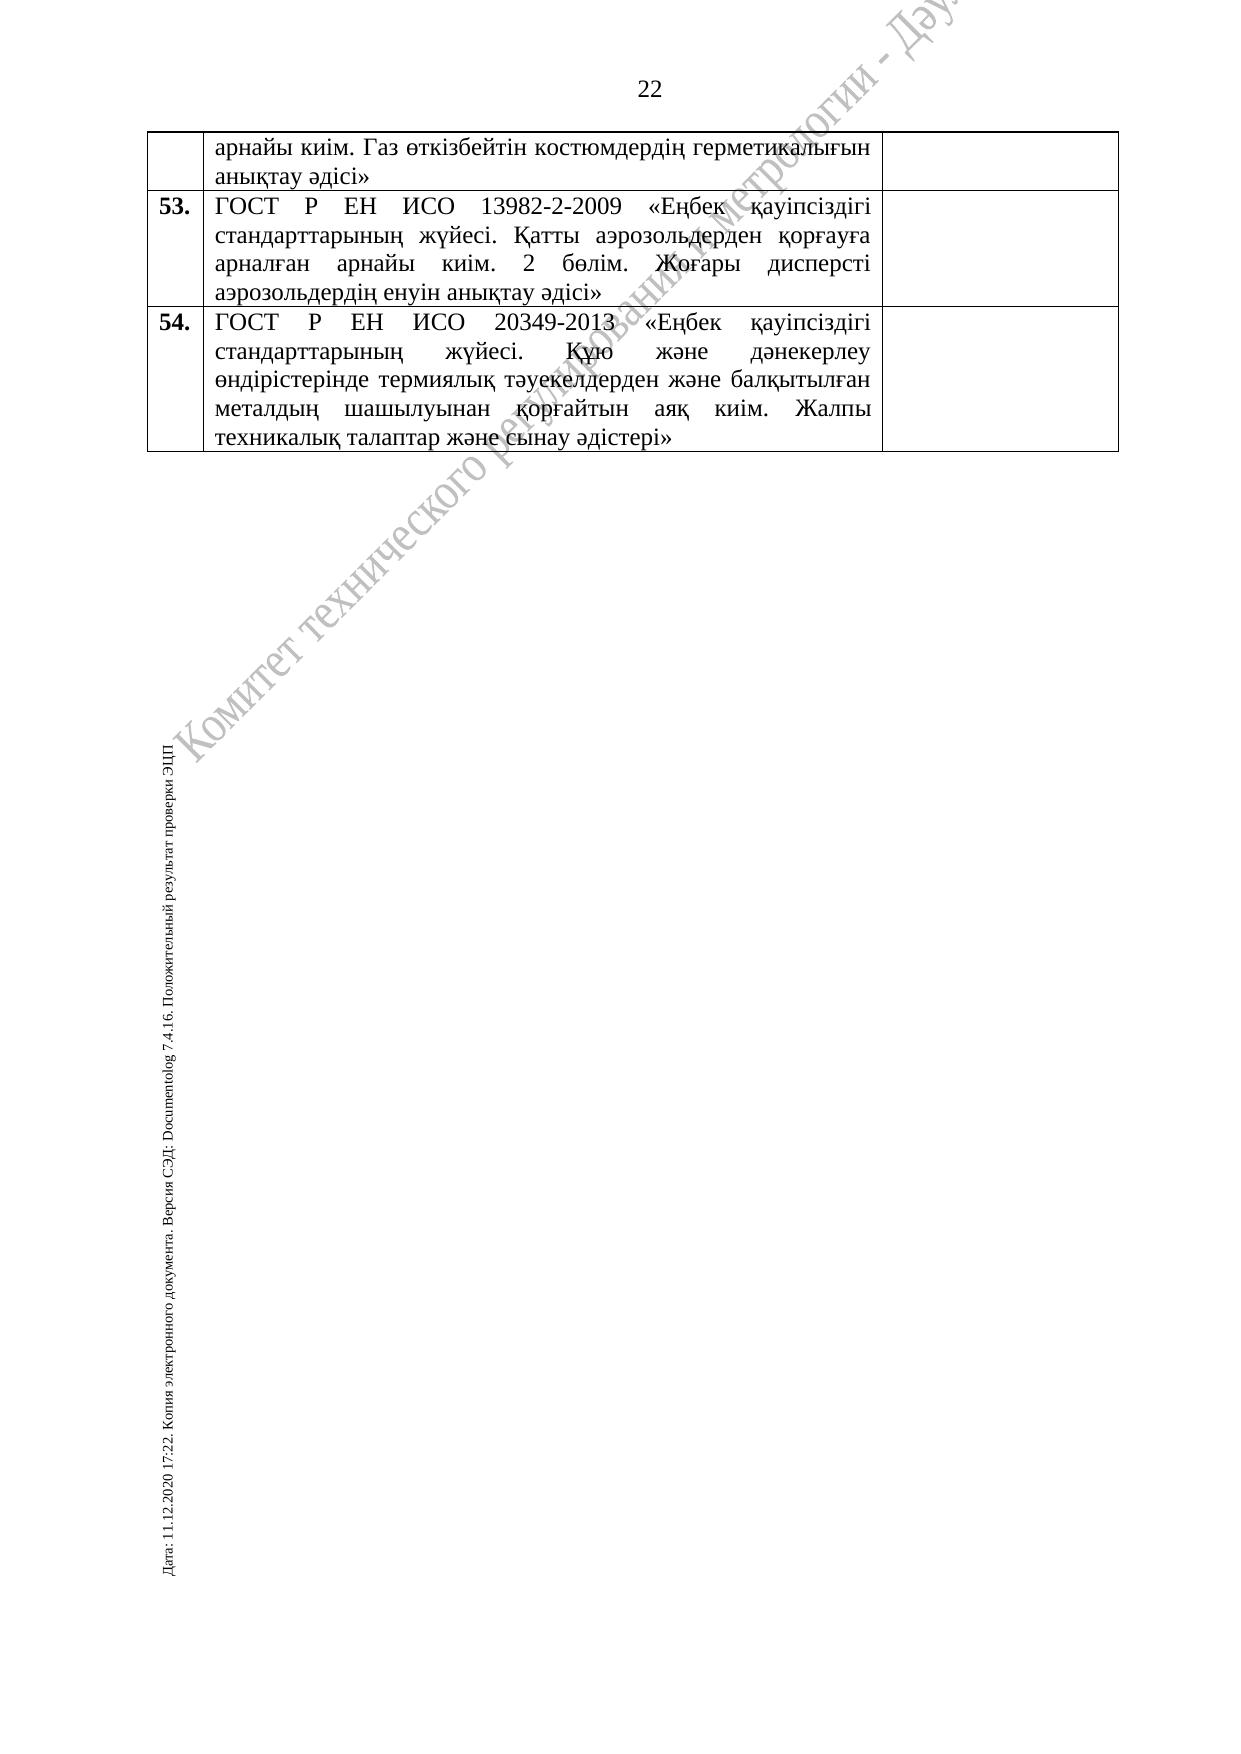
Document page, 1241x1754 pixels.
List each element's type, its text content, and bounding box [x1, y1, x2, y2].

table_cell ГОСТ Р ЕН ИСО 20349-2013 «Еңбек қауіпсіздігі стандарттарының жүйесі. Құю және дәнекерлеу өндірістерінде термиялық тәуекелдерден және балқытылған металдың шашылуынан қорғайтын аяқ киім. Жалпы техникалық талаптар және сынау әдістері» [204, 307, 882, 451]
table_cell [148, 133, 203, 190]
table_cell [883, 133, 1118, 190]
table_cell [883, 307, 1118, 451]
table_cell ГОСТ Р ЕН ИСО 13982-2-2009 «Еңбек қауіпсіздігі стандарттарының жүйесі. Қатты аэрозольдерден қорғауға арналған арнайы киім. 2 бөлім. Жоғары дисперсті аэрозольдердің енуін анықтау әдісі» [204, 191, 882, 306]
table_cell [148, 191, 203, 306]
table_cell [148, 307, 203, 451]
table_cell [883, 191, 1118, 306]
table_cell ГОСТ Р ЕН 464-2007 «Еңбек қауіпсіздігі стандарттарының жүйесі. Сұйық және газ тәрізді химиялық заттардан, оның ішінде сұйық және қатты аэрозольдерден қорғауға арналған арнайы киім. Газ өткізбейтін костюмдердің герметикалығын анықтау әдісі» [204, 133, 882, 190]
